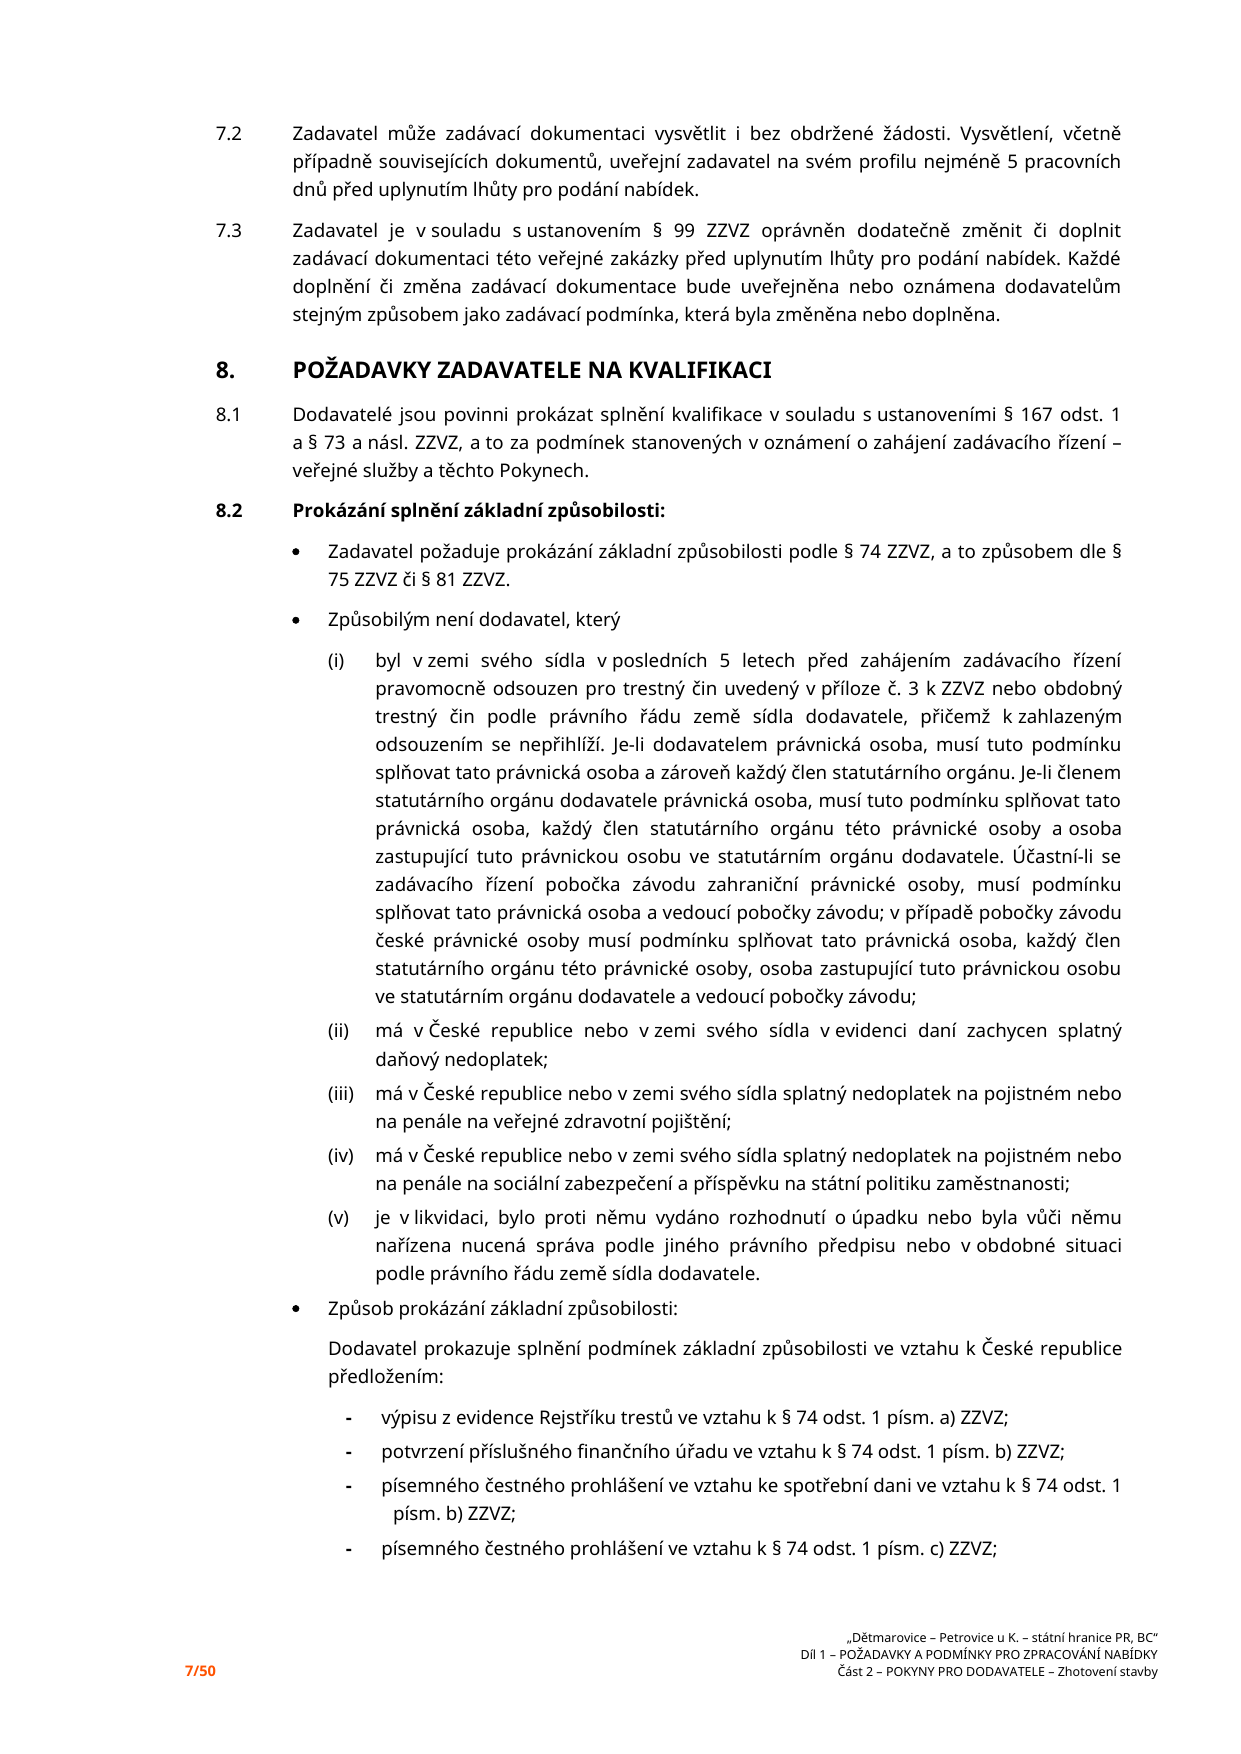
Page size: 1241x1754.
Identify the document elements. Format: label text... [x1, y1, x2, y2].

text výpisu z evidence Rejstříku trestů ve vztahu k § 74 odst. 1 písm. a) ZZVZ; [346, 1404, 1122, 1429]
text Způsob prokázání základní způsobilosti: [292, 1295, 1122, 1321]
text Dodavatel prokazuje splnění podmínek základní způsobilosti ve vztahu k České republice předložením: [328, 1336, 1122, 1389]
text byl v zemi svého sídla v posledních 5 letech před zahájením zadávacího řízení pravomocně odsouzen pro trestný čin uvedený v příloze č. 3 k ZZVZ nebo obdobný trestný čin podle právního řádu země sídla dodavatele, přičemž k zahlazeným odsouzením se nepřihlíží. Je-li dodavatelem právnická osoba, musí tuto podmínku splňovat tato právnická osoba a zároveň každý člen statutárního orgánu. Je-li členem statutárního orgánu dodavatele právnická osoba, musí tuto podmínku splňovat tato právnická osoba, každý člen statutárního orgánu této právnické osoby a osoba zastupující tuto právnickou osobu ve statutárním orgánu dodavatele. Účastní-li se zadávacího řízení pobočka závodu zahraniční právnické osoby, musí podmínku splňovat tato právnická osoba a vedoucí pobočky závodu; v případě pobočky závodu české právnické osoby musí podmínku splňovat tato právnická osoba, každý člen statutárního orgánu této právnické osoby, osoba zastupující tuto právnickou osobu ve statutárním orgánu dodavatele a vedoucí pobočky závodu; [328, 647, 1122, 1009]
text písemného čestného prohlášení ve vztahu k § 74 odst. 1 písm. c) ZZVZ; [346, 1535, 1122, 1560]
text potvrzení příslušného finančního úřadu ve vztahu k § 74 odst. 1 písm. b) ZZVZ; [346, 1438, 1122, 1464]
text Prokázání splnění základní způsobilosti: [216, 498, 1122, 523]
text Způsobilým není dodavatel, který [292, 607, 1122, 632]
text Zadavatel je v souladu s ustanovením § 99 ZZVZ oprávněn dodatečně změnit či doplnit zadávací dokumentaci této veřejné zakázky před uplynutím lhůty pro podání nabídek. Každé doplnění či změna zadávací dokumentace bude uveřejněna nebo oznámena dodavatelům stejným způsobem jako zadávací podmínka, která byla změněna nebo doplněna. [216, 217, 1122, 327]
text má v České republice nebo v zemi svého sídla splatný nedoplatek na pojistném nebo na penále na sociální zabezpečení a příspěvku na státní politiku zaměstnanosti; [328, 1142, 1122, 1196]
text Dodavatelé jsou povinni prokázat splnění kvalifikace v souladu s ustanoveními § 167 odst. 1 a § 73 a násl. ZZVZ, a to za podmínek stanovených v oznámení o zahájení zadávacího řízení – veřejné služby a těchto Pokynech. [216, 401, 1122, 483]
text je v likvidaci, bylo proti němu vydáno rozhodnutí o úpadku nebo byla vůči němu nařízena nucená správa podle jiného právního předpisu nebo v obdobné situaci podle právního řádu země sídla dodavatele. [328, 1205, 1122, 1286]
text má v České republice nebo v zemi svého sídla splatný nedoplatek na pojistném nebo na penále na veřejné zdravotní pojištění; [328, 1080, 1122, 1134]
text Zadavatel požaduje prokázání základní způsobilosti podle § 74 ZZVZ, a to způsobem dle § 75 ZZVZ či § 81 ZZVZ. [292, 538, 1122, 592]
text má v České republice nebo v zemi svého sídla v evidenci daní zachycen splatný daňový nedoplatek; [328, 1018, 1122, 1071]
text Zadavatel může zadávací dokumentaci vysvětlit i bez obdržené žádosti. Vysvětlení, včetně případně souvisejících dokumentů, uveřejní zadavatel na svém profilu nejméně 5 pracovních dnů před uplynutím lhůty pro podání nabídek. [216, 121, 1122, 202]
text POŽADAVKY ZADAVATELE NA KVALIFIKACI [216, 354, 1122, 386]
text písemného čestného prohlášení ve vztahu ke spotřební dani ve vztahu k § 74 odst. 1 písm. b) ZZVZ; [346, 1473, 1122, 1526]
